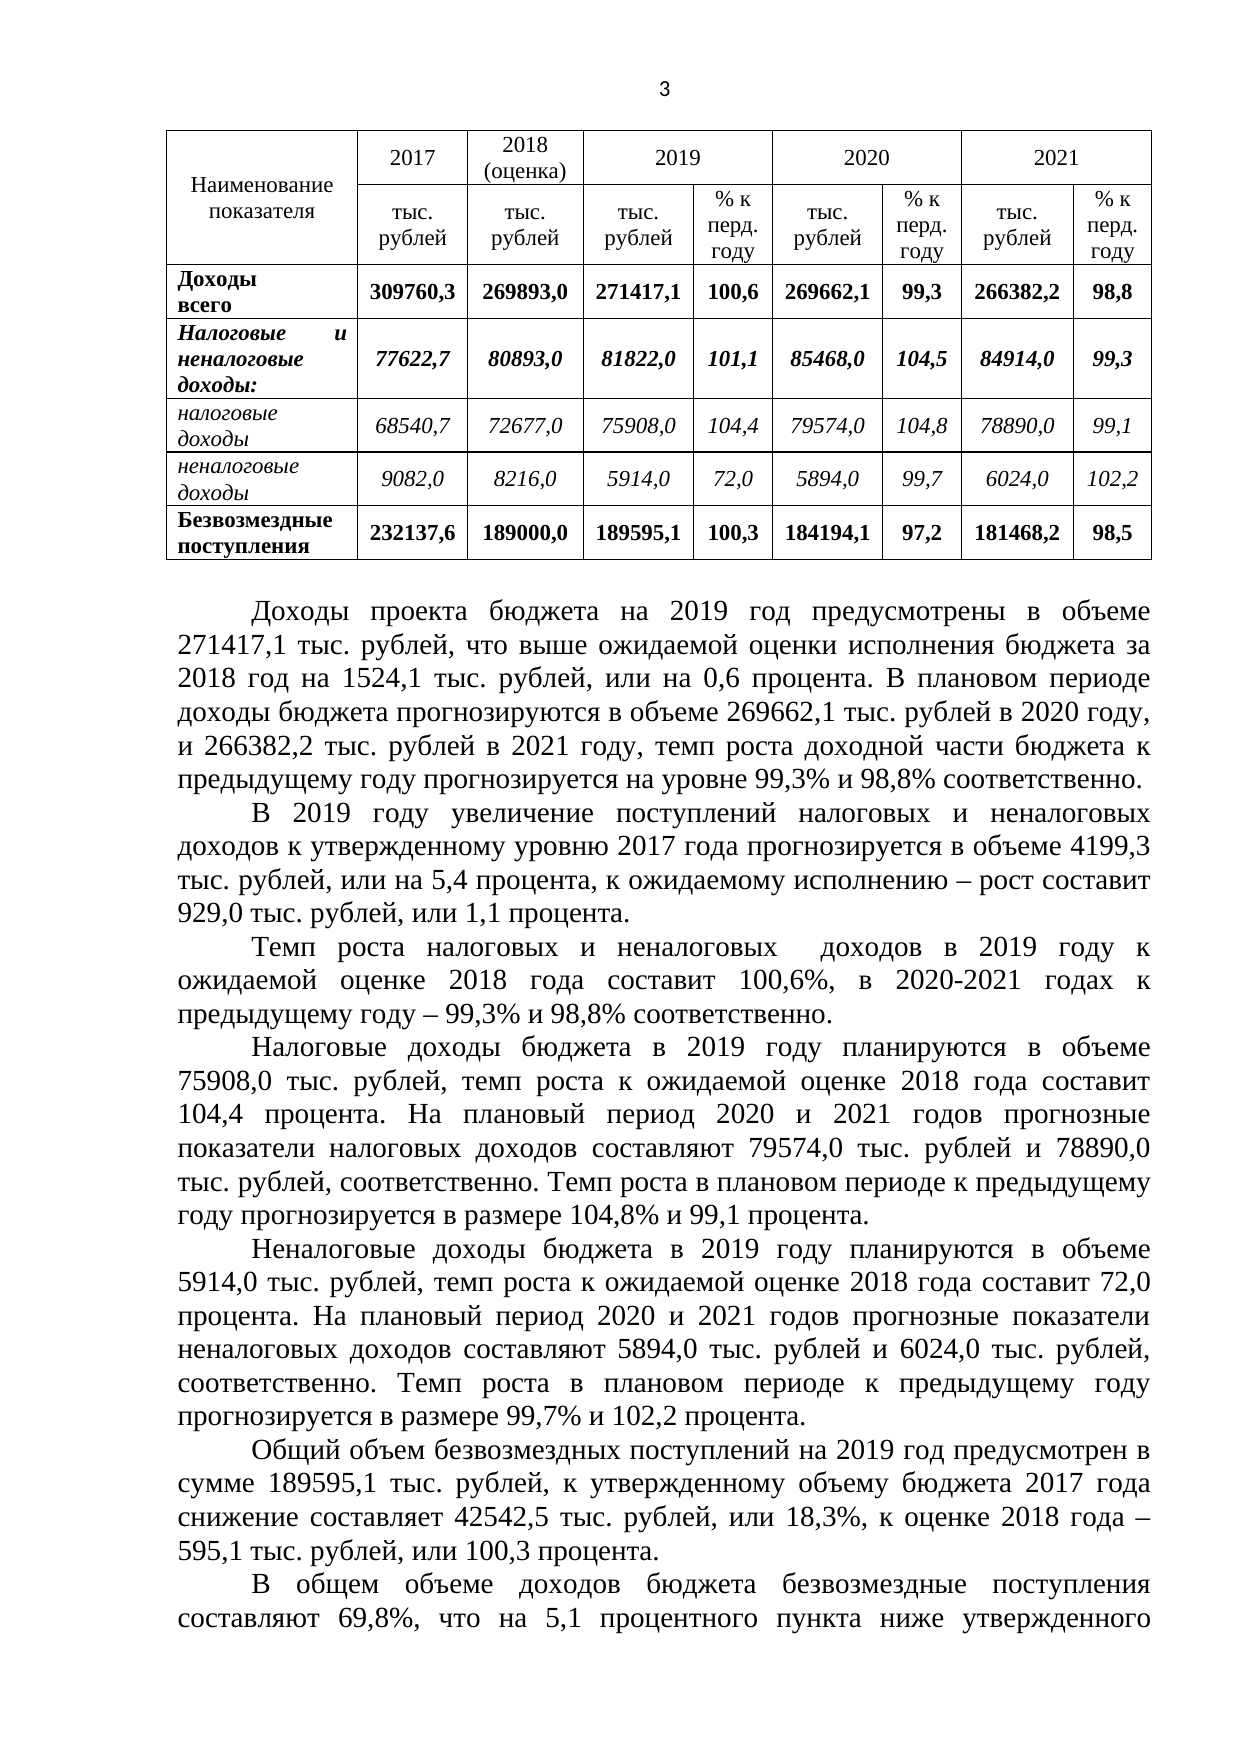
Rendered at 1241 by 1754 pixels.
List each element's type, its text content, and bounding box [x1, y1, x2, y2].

table_cell тыс. рублей [468, 185, 583, 264]
table_cell тыс. рублей [773, 185, 882, 264]
table_cell 80893,0 [468, 319, 583, 398]
table_header 2017 [358, 131, 467, 184]
table_cell 5914,0 [584, 453, 693, 505]
text Неналоговые доходы бюджета в 2019 году планируются в объеме 5914,0 тыс. рублей, темп роста к ожидаемой оценке 2018 года составит 72,0 процента. На плановый период 2020 и 2021 годов прогнозные показатели неналоговых доходов составляют 5894,0 тыс. рублей и 6024,0 тыс. рублей, соответственно. Темп роста в плановом периоде к предыдущему году прогнозируется в размере 99,7% и 102,2 процента. [177, 1231, 1152, 1432]
table_cell 104,5 [883, 319, 961, 398]
table_cell 98,5 [1074, 506, 1151, 559]
table_cell % к перд. году [1074, 185, 1151, 264]
table_cell 271417,1 [584, 265, 693, 317]
table_cell 100,3 [694, 506, 772, 559]
table_cell тыс. рублей [358, 185, 467, 264]
table_cell 104,8 [883, 399, 961, 451]
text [177, 1566, 1152, 1633]
table_header 2018 (оценка) [468, 131, 583, 184]
table_cell 6024,0 [962, 453, 1073, 505]
text Налоговые доходы бюджета в 2019 году планируются в объеме 75908,0 тыс. рублей, темп роста к ожидаемой оценке 2018 года составит 104,4 процента. На плановый период 2020 и 2021 годов прогнозные показатели налоговых доходов составляют 79574,0 тыс. рублей и 78890,0 тыс. рублей, соответственно. Темп роста в плановом периоде к предыдущему году прогнозируется в размере 104,8% и 99,1 процента. [177, 1029, 1152, 1231]
table_cell 99,3 [1074, 319, 1151, 398]
table_cell 269662,1 [773, 265, 882, 317]
text Общий объем безвозмездных поступлений на 2019 год предусмотрен в сумме 189595,1 тыс. рублей, к утвержденному объему бюджета 2017 года снижение составляет 42542,5 тыс. рублей, или 18,3%, к оценке 2018 года – 595,1 тыс. рублей, или 100,3 процента. [177, 1432, 1152, 1566]
table_cell 72677,0 [468, 399, 583, 451]
text Доходы проекта бюджета на 2019 год предусмотрены в объеме 271417,1 тыс. рублей, что выше ожидаемой оценки исполнения бюджета за 2018 год на 1524,1 тыс. рублей, или на 0,6 процента. В плановом периоде доходы бюджета прогнозируются в объеме 269662,1 тыс. рублей в 2020 году, и 266382,2 тыс. рублей в 2021 году, темп роста доходной части бюджета к предыдущему году прогнозируется на уровне 99,3% и 98,8% соответственно. [177, 593, 1152, 795]
table_cell тыс. рублей [584, 185, 693, 264]
table_header Наименование показателя [167, 131, 357, 264]
table_cell тыс. рублей [962, 185, 1073, 264]
table_cell 309760,3 [358, 265, 467, 317]
table_cell 75908,0 [584, 399, 693, 451]
table_cell % к перд. году [694, 185, 772, 264]
table_cell 189595,1 [584, 506, 693, 559]
table_header 2019 [584, 131, 772, 184]
table_cell 77622,7 [358, 319, 467, 398]
table_cell 97,2 [883, 506, 961, 559]
table_cell 99,3 [883, 265, 961, 317]
text Темп роста налоговых и неналоговых доходов в 2019 году к ожидаемой оценке 2018 года составит 100,6%, в 2020-2021 годах к предыдущему году – 99,3% и 98,8% соответственно. [177, 929, 1152, 1029]
table_cell неналоговые доходы [167, 453, 357, 505]
table_cell 78890,0 [962, 399, 1073, 451]
table_cell Доходы всего [167, 265, 357, 317]
table_cell 72,0 [694, 453, 772, 505]
table_cell % к перд. году [883, 185, 961, 264]
table_cell 8216,0 [468, 453, 583, 505]
table_cell 81822,0 [584, 319, 693, 398]
table_cell 232137,6 [358, 506, 467, 559]
table_cell 68540,7 [358, 399, 467, 451]
table_cell 99,7 [883, 453, 961, 505]
table_cell 9082,0 [358, 453, 467, 505]
table_cell 266382,2 [962, 265, 1073, 317]
table_cell Налоговые и неналоговые доходы: [167, 319, 357, 398]
table_cell 85468,0 [773, 319, 882, 398]
table_cell 100,6 [694, 265, 772, 317]
table_header 2020 [773, 131, 961, 184]
table_cell 99,1 [1074, 399, 1151, 451]
table_cell 5894,0 [773, 453, 882, 505]
table_cell 101,1 [694, 319, 772, 398]
table_cell налоговые доходы [167, 399, 357, 451]
table_cell 104,4 [694, 399, 772, 451]
table_cell 269893,0 [468, 265, 583, 317]
table_cell 84914,0 [962, 319, 1073, 398]
table_cell 181468,2 [962, 506, 1073, 559]
table_cell 98,8 [1074, 265, 1151, 317]
table_cell 189000,0 [468, 506, 583, 559]
table_cell 79574,0 [773, 399, 882, 451]
text В 2019 году увеличение поступлений налоговых и неналоговых доходов к утвержденному уровню 2017 года прогнозируется в объеме 4199,3 тыс. рублей, или на 5,4 процента, к ожидаемому исполнению – рост составит 929,0 тыс. рублей, или 1,1 процента. [177, 795, 1152, 929]
table_cell Безвозмездные поступления [167, 506, 357, 559]
table_cell 184194,1 [773, 506, 882, 559]
table_cell 102,2 [1074, 453, 1151, 505]
table_header 2021 [962, 131, 1151, 184]
